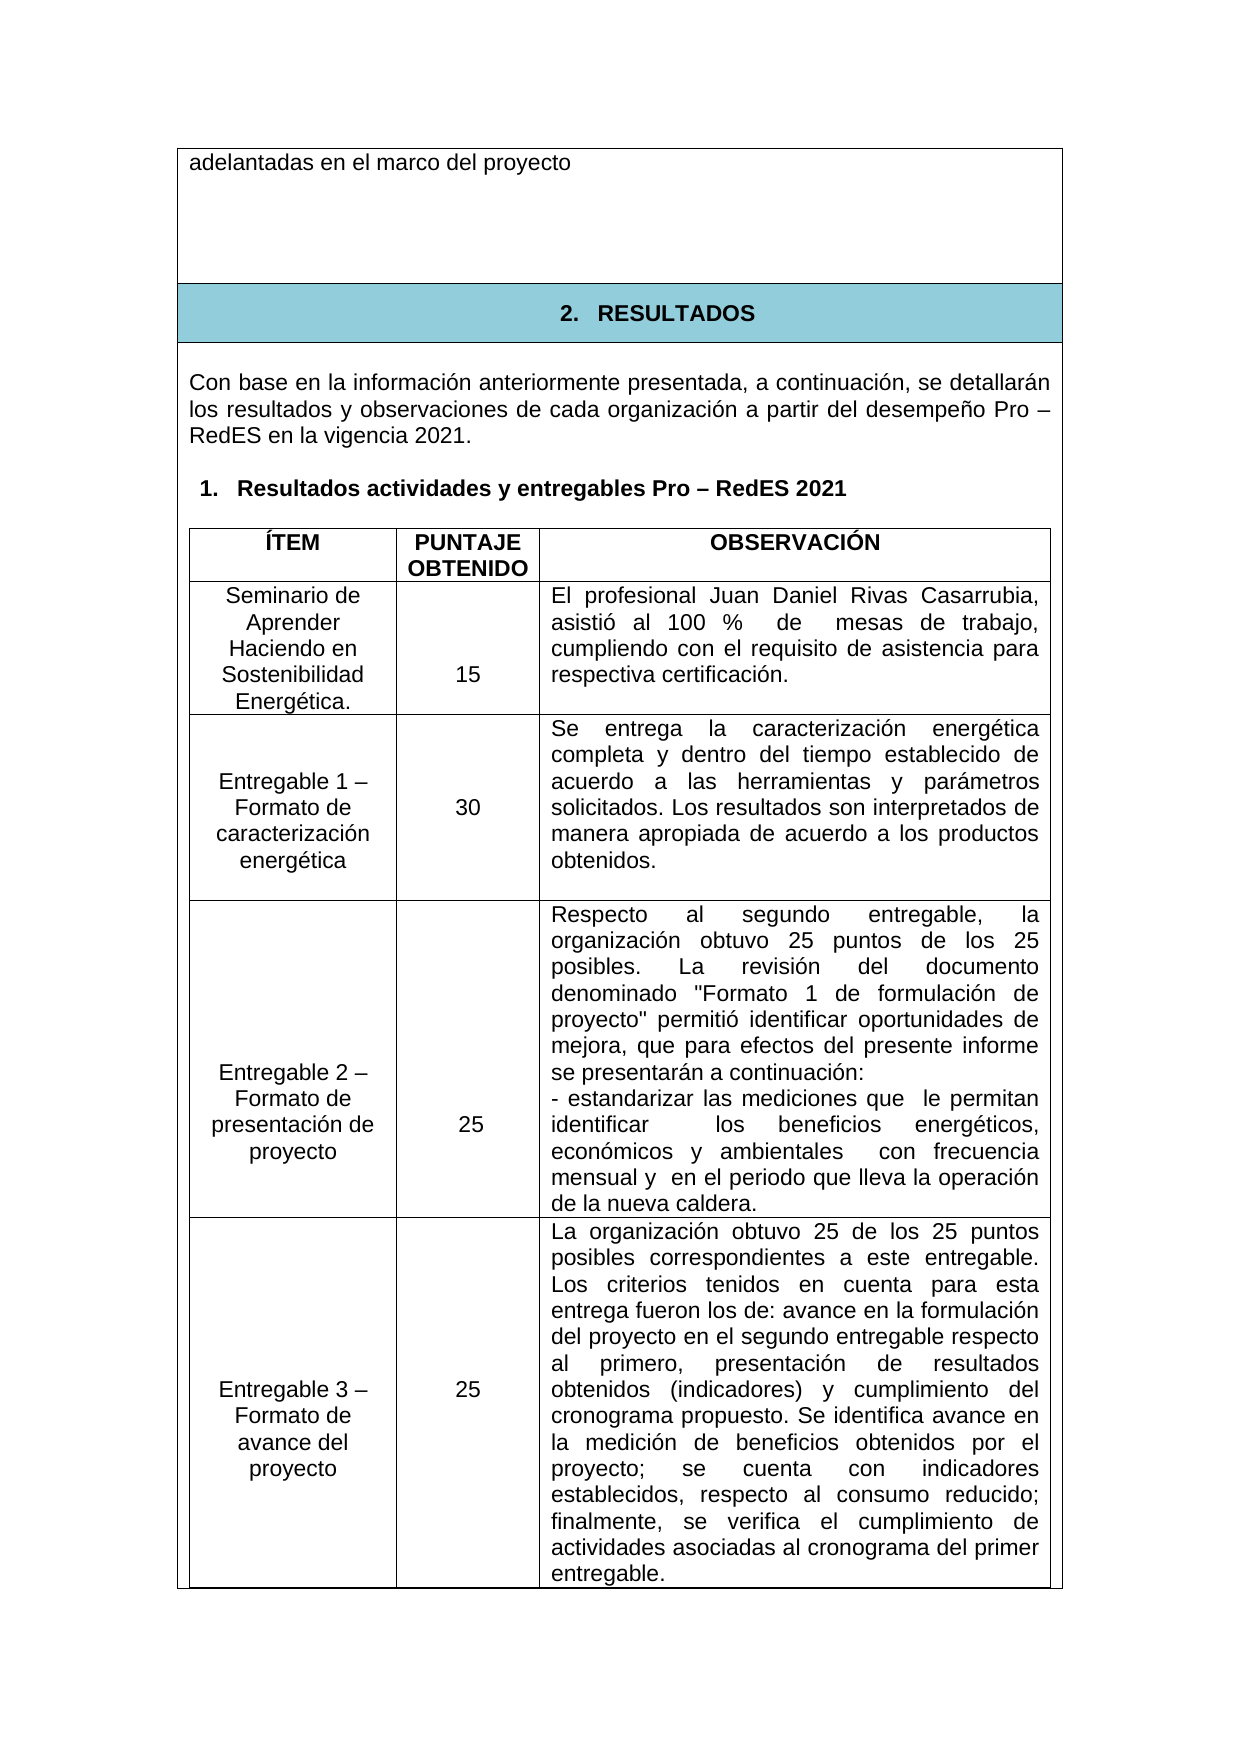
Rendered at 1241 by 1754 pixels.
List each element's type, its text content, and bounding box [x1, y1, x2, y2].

table_cell RESULTADOS [178, 284, 1062, 342]
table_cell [178, 149, 1062, 283]
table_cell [178, 343, 1062, 1588]
